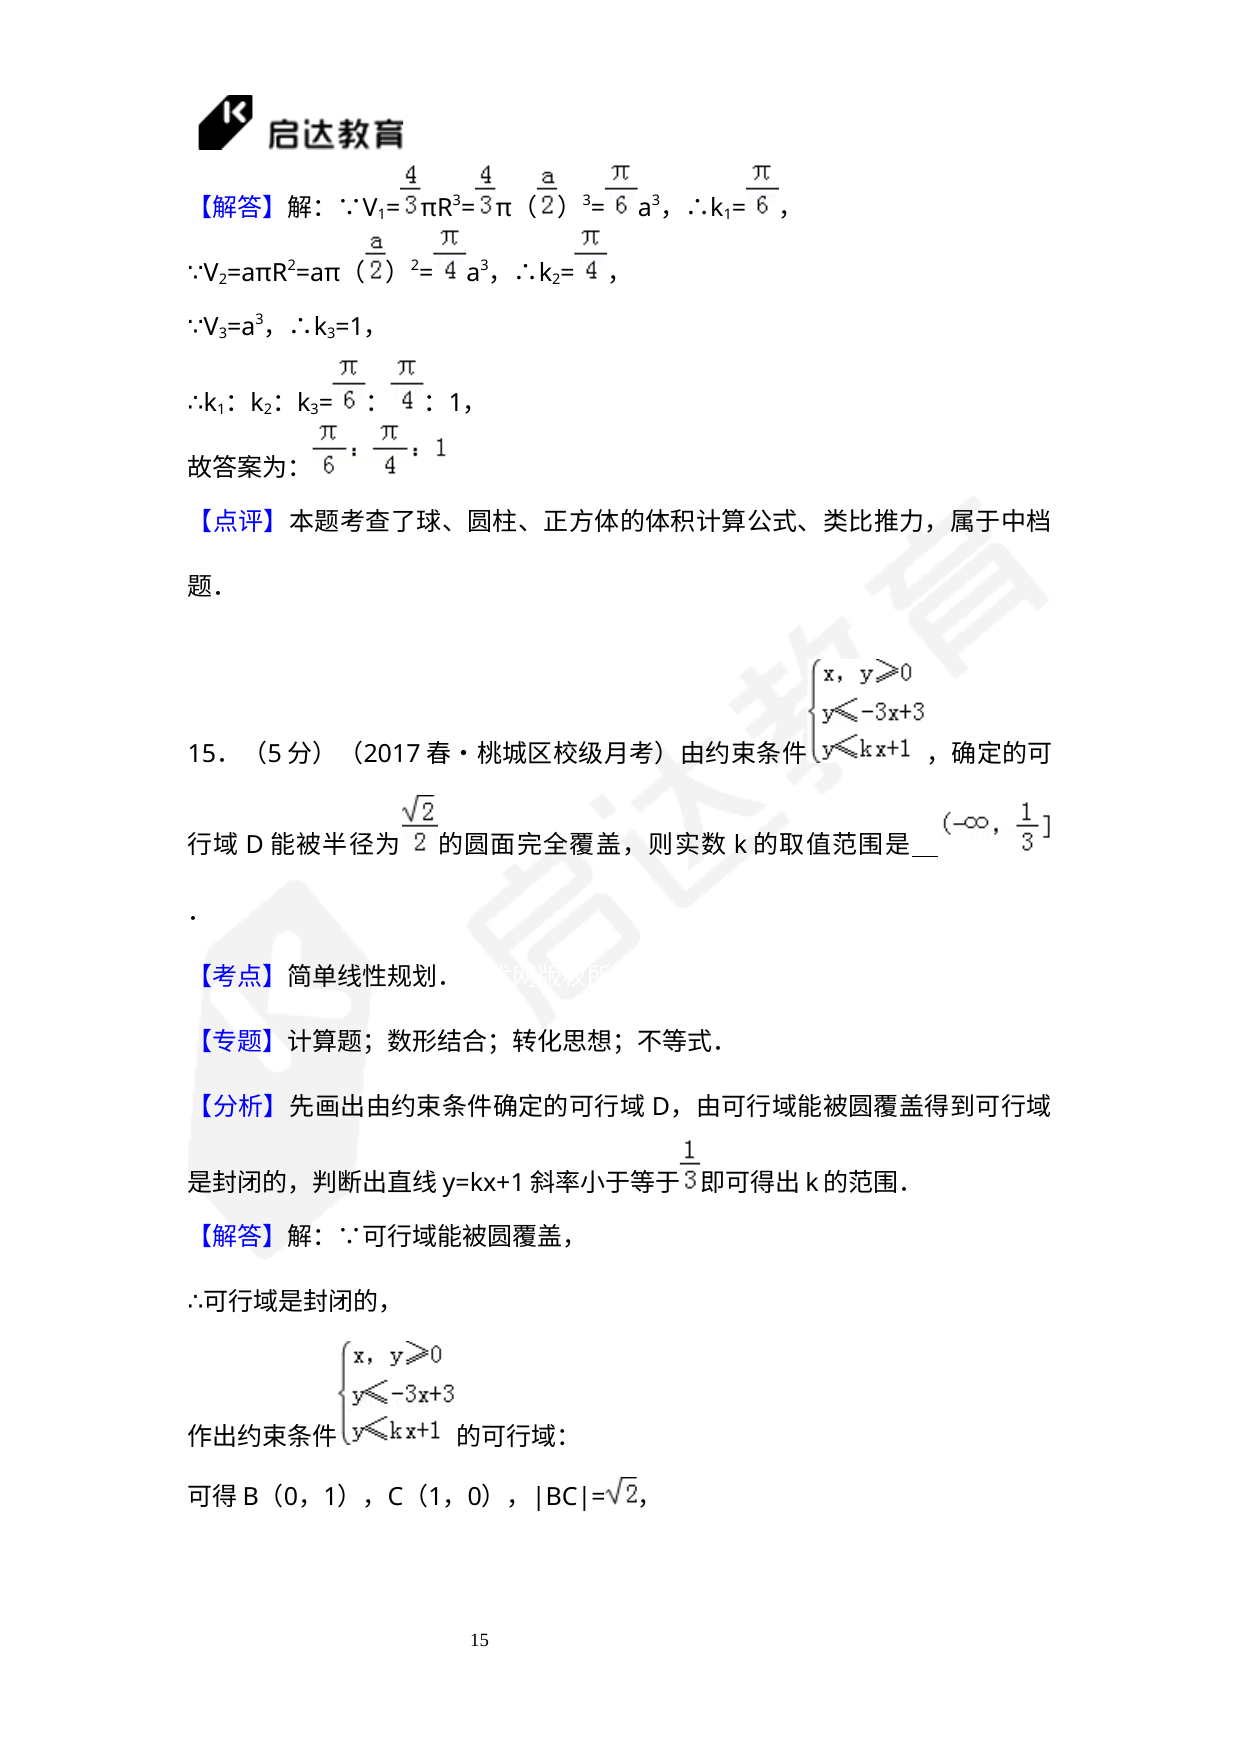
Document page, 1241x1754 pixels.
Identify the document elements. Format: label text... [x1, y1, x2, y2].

text 【考点】简单线性规划．菁优网版权所有 [187, 942, 1053, 1007]
picture [746, 162, 779, 217]
text 可得B（0，1），C（1，0），|BC|=， [187, 1462, 1053, 1527]
text ∴k1：k2：k3=：：1， [187, 357, 1053, 422]
picture [807, 659, 927, 763]
text ∵V3=a3，∴k3=1， [187, 292, 1053, 357]
text 【专题】计算题；数形结合；转化思想；不等式． [187, 1007, 1053, 1072]
picture [337, 1341, 457, 1445]
picture [402, 795, 438, 854]
picture [475, 162, 496, 217]
picture [433, 227, 467, 282]
text 【解答】解：∵V1=πR3=π（）3=a3，∴k1=， [187, 162, 1053, 227]
text 【解答】解：∵可行域能被圆覆盖， [187, 1202, 1053, 1267]
picture [400, 162, 421, 217]
text ∵V2=aπR2=aπ（）2=a3，∴k2=， [187, 227, 1053, 292]
picture [574, 227, 608, 282]
picture [365, 227, 386, 282]
picture [390, 357, 424, 412]
picture [604, 162, 638, 217]
picture [605, 1477, 637, 1506]
text 15．（5分）（2017春•桃城区校级月考）由约束条件，确定的可行域D能被半径为的圆面完全覆盖，则实数k的取值范围是 ． [187, 649, 1053, 942]
text 故答案为： [187, 422, 1053, 487]
picture [198, 95, 404, 150]
text ∴可行域是封闭的， [187, 1267, 1053, 1332]
text 【分析】先画出由约束条件确定的可行域D，由可行域能被圆覆盖得到可行域是封闭的，判断出直线y=kx+1斜率小于等于即可得出k的范围． [187, 1072, 1053, 1202]
picture [332, 357, 366, 412]
picture [536, 162, 558, 217]
text 作出约束条件的可行域： [187, 1332, 1053, 1462]
picture [312, 422, 447, 477]
picture [938, 798, 1053, 854]
text 【点评】本题考查了球、圆柱、正方体的体积计算公式、类比推力，属于中档题． [187, 487, 1053, 617]
picture [679, 1137, 700, 1192]
